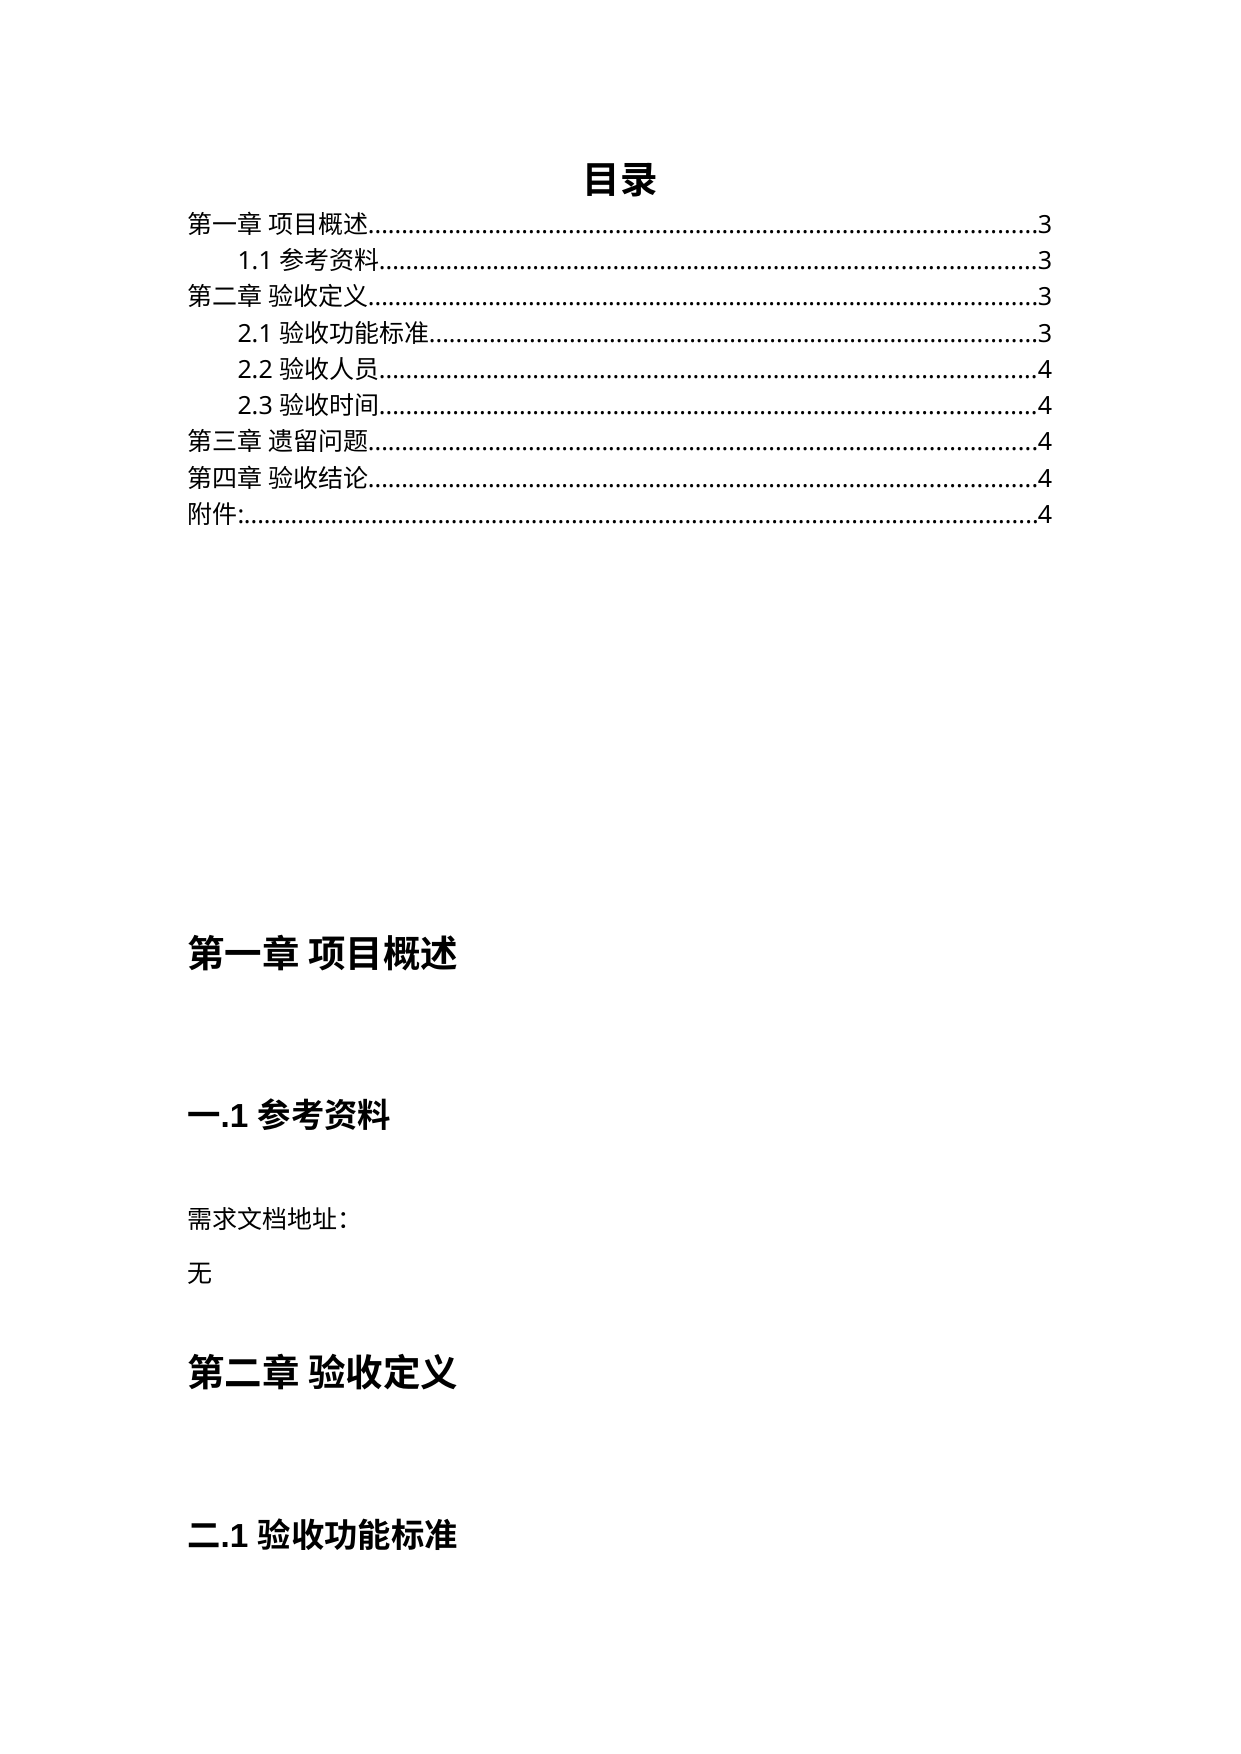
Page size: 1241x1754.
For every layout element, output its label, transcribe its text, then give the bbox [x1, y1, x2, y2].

text 第四章 验收结论 4 [187, 458, 1053, 494]
subtitle 参考资料 [187, 1089, 1053, 1137]
text 第二章 验收定义 3 [187, 277, 1053, 313]
text 第三章 遗留问题 4 [187, 422, 1053, 458]
text 需求文档地址： [187, 1199, 1053, 1235]
text 2.2 验收人员 4 [237, 349, 1053, 386]
subtitle 验收定义 [187, 1343, 1053, 1397]
text 2.3 验收时间 4 [237, 386, 1053, 422]
text 附件: 4 [187, 494, 1053, 531]
text 2.1 验收功能标准 3 [237, 313, 1053, 349]
text 无 [187, 1253, 1053, 1290]
subtitle 项目概述 [187, 923, 1053, 978]
text 目录 [187, 150, 1053, 204]
text 第一章 项目概述 3 [187, 204, 1053, 241]
text 1.1 参考资料 3 [237, 241, 1053, 277]
subtitle 验收功能标准 [187, 1508, 1053, 1557]
